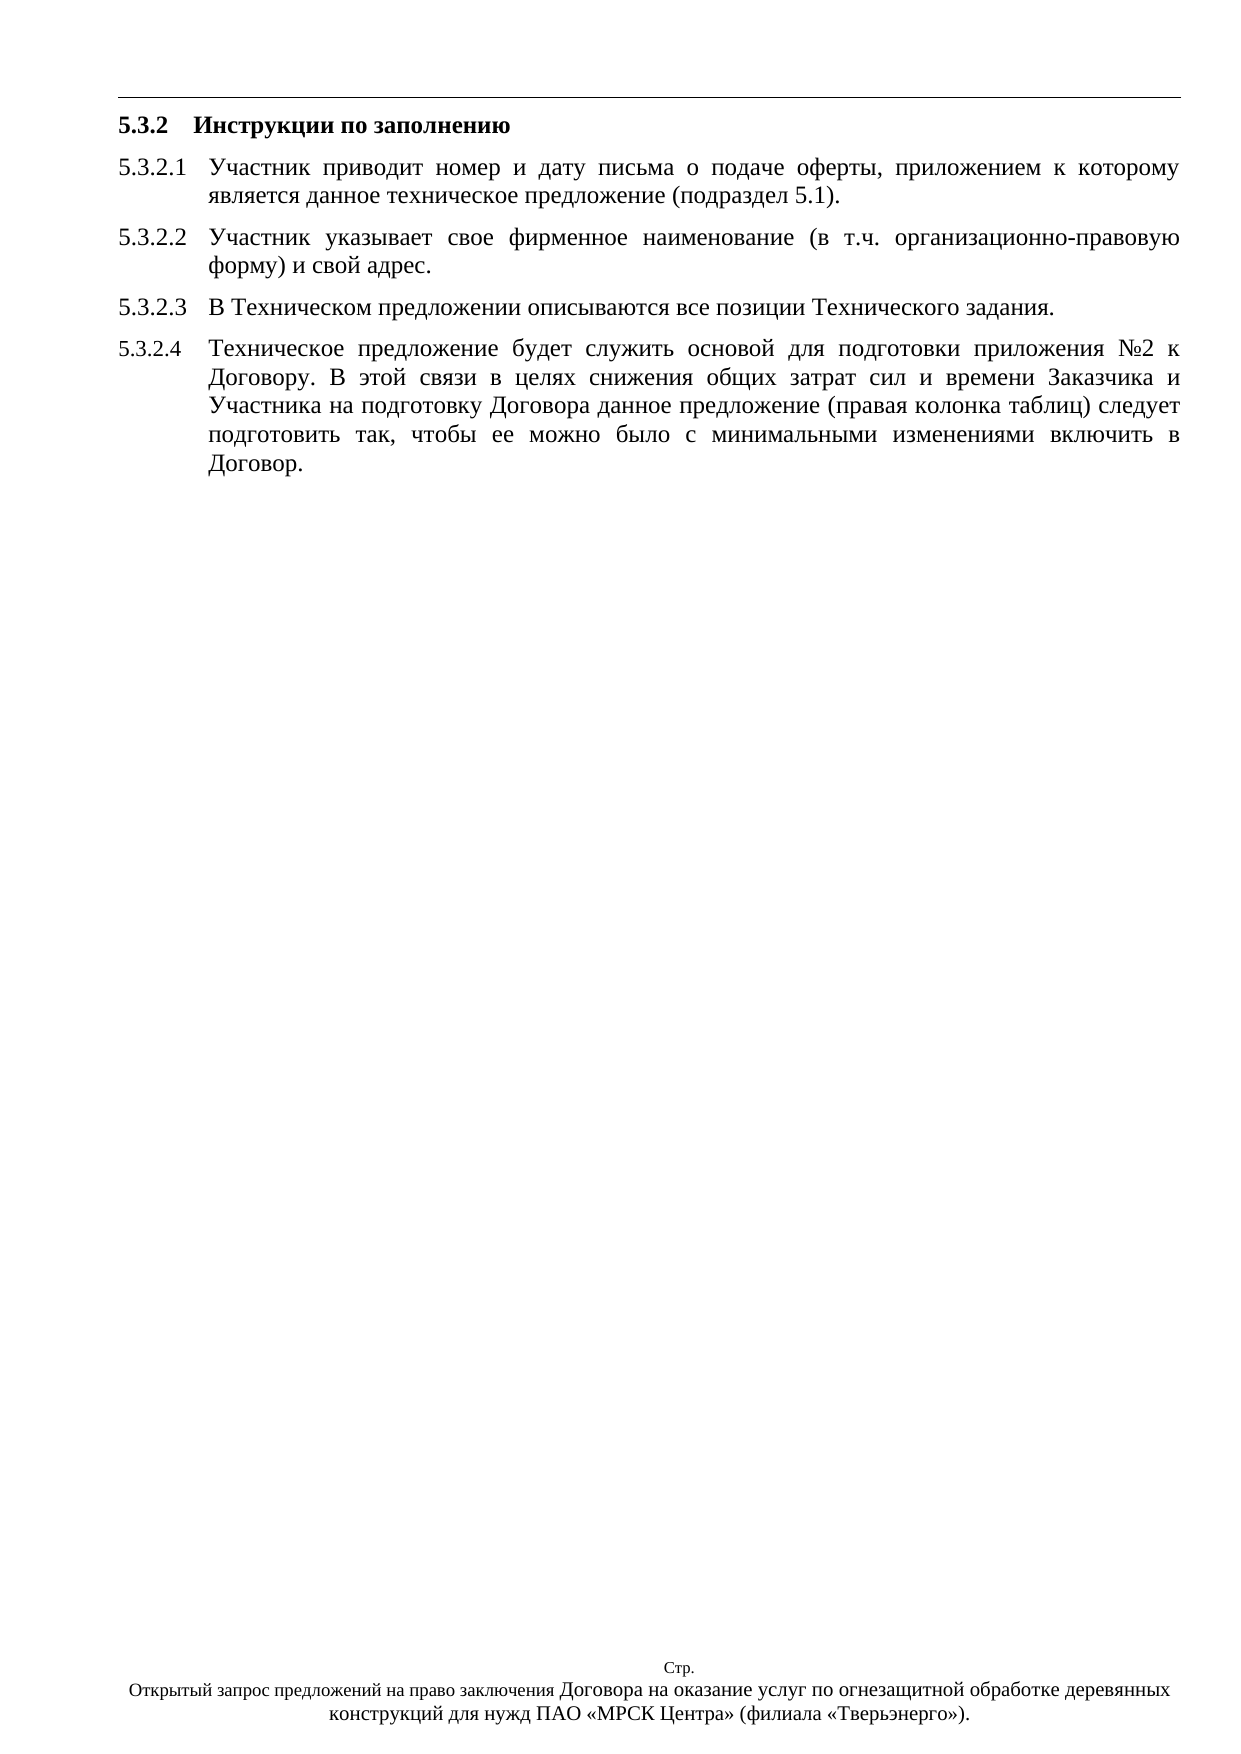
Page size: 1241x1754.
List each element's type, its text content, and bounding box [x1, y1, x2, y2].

list Участник указывает свое фирменное наименование (в т.ч. организационно-правовую форму) и свой адрес. [118, 222, 1181, 279]
subtitle Инструкции по заполнению [118, 111, 1181, 139]
list Техническое предложение будет служить основой для подготовки приложения №2 к Договору. В этой связи в целях снижения общих затрат сил и времени Заказчика и Участника на подготовку Договора данное предложение (правая колонка таблиц) следует подготовить так, чтобы ее можно было с минимальными изменениями включить в Договор. [118, 333, 1181, 477]
list Участник приводит номер и дату письма о подаче оферты, приложением к которому является данное техническое предложение (подраздел 5.1). [118, 152, 1181, 209]
list В Техническом предложении описываются все позиции Технического задания. [118, 292, 1181, 321]
